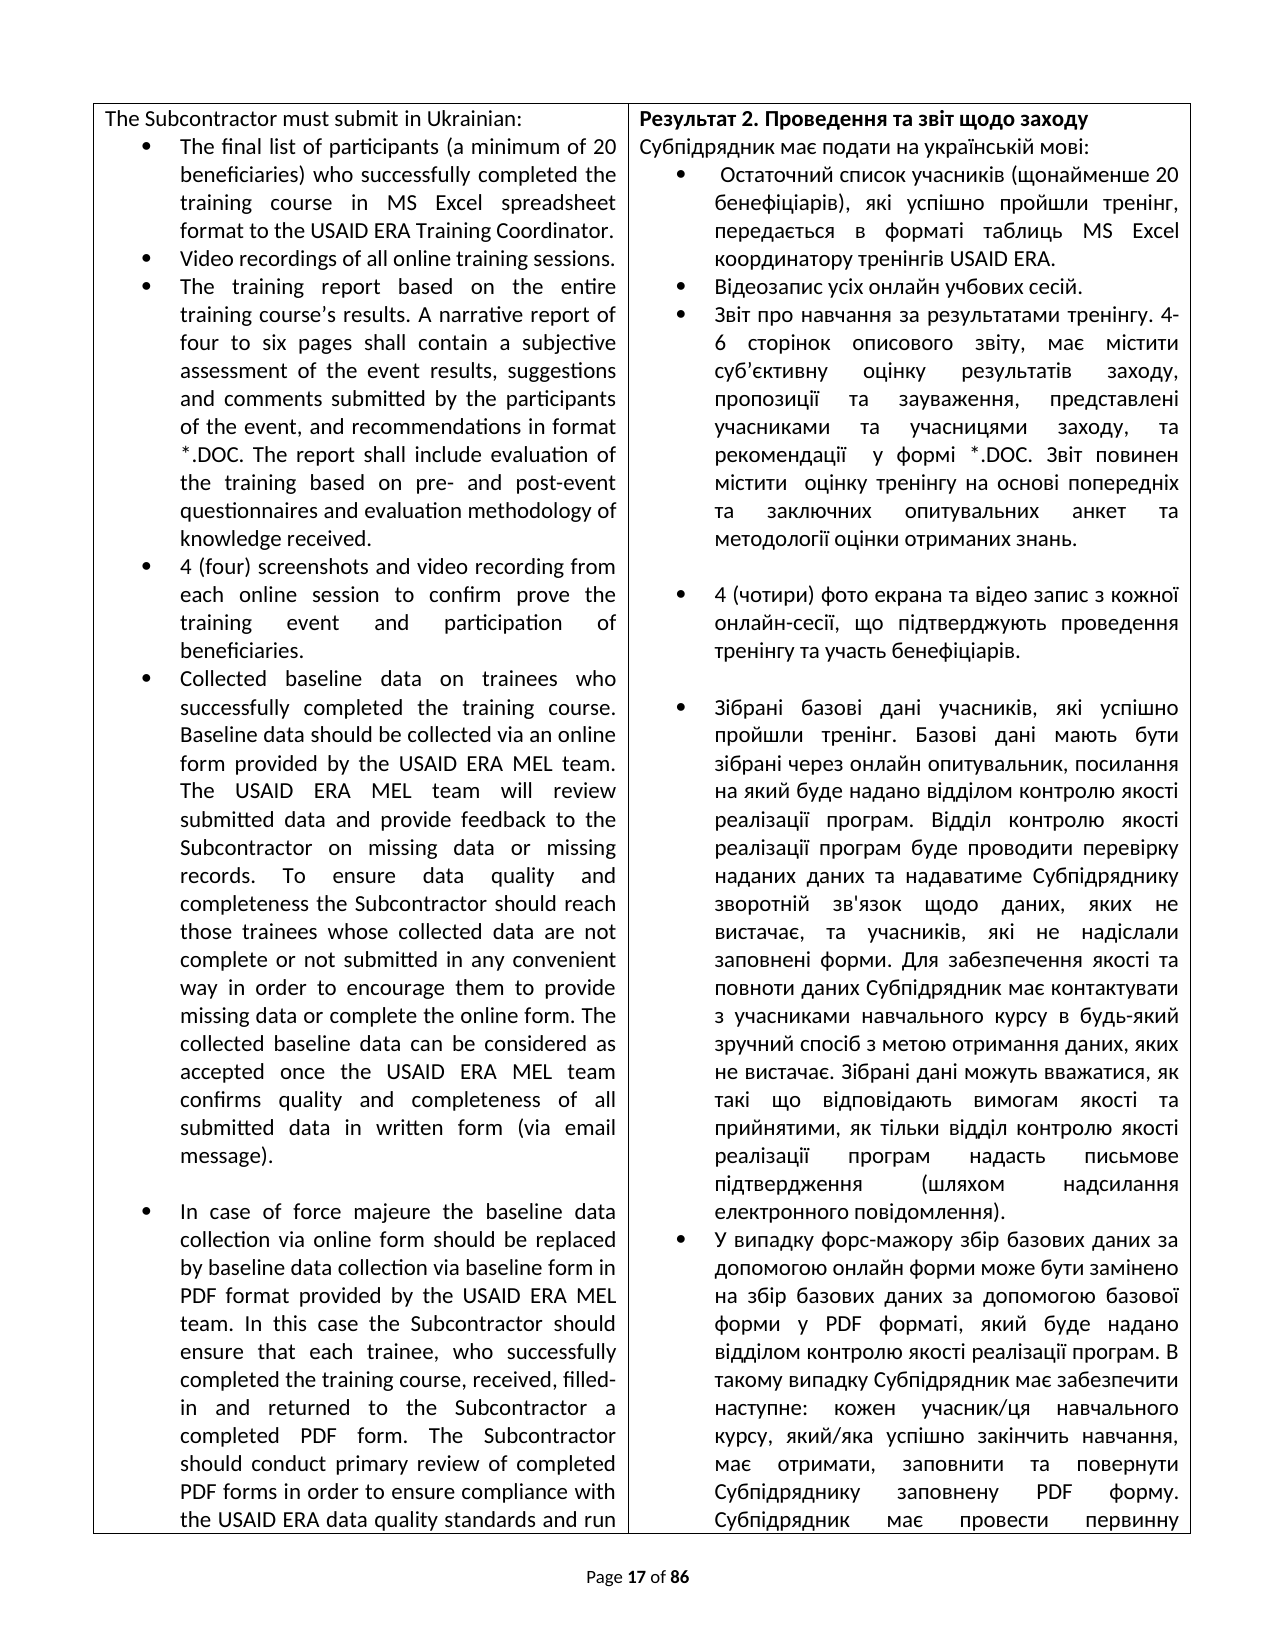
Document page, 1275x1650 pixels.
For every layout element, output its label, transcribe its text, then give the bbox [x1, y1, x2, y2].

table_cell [94, 104, 628, 1533]
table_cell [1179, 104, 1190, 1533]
